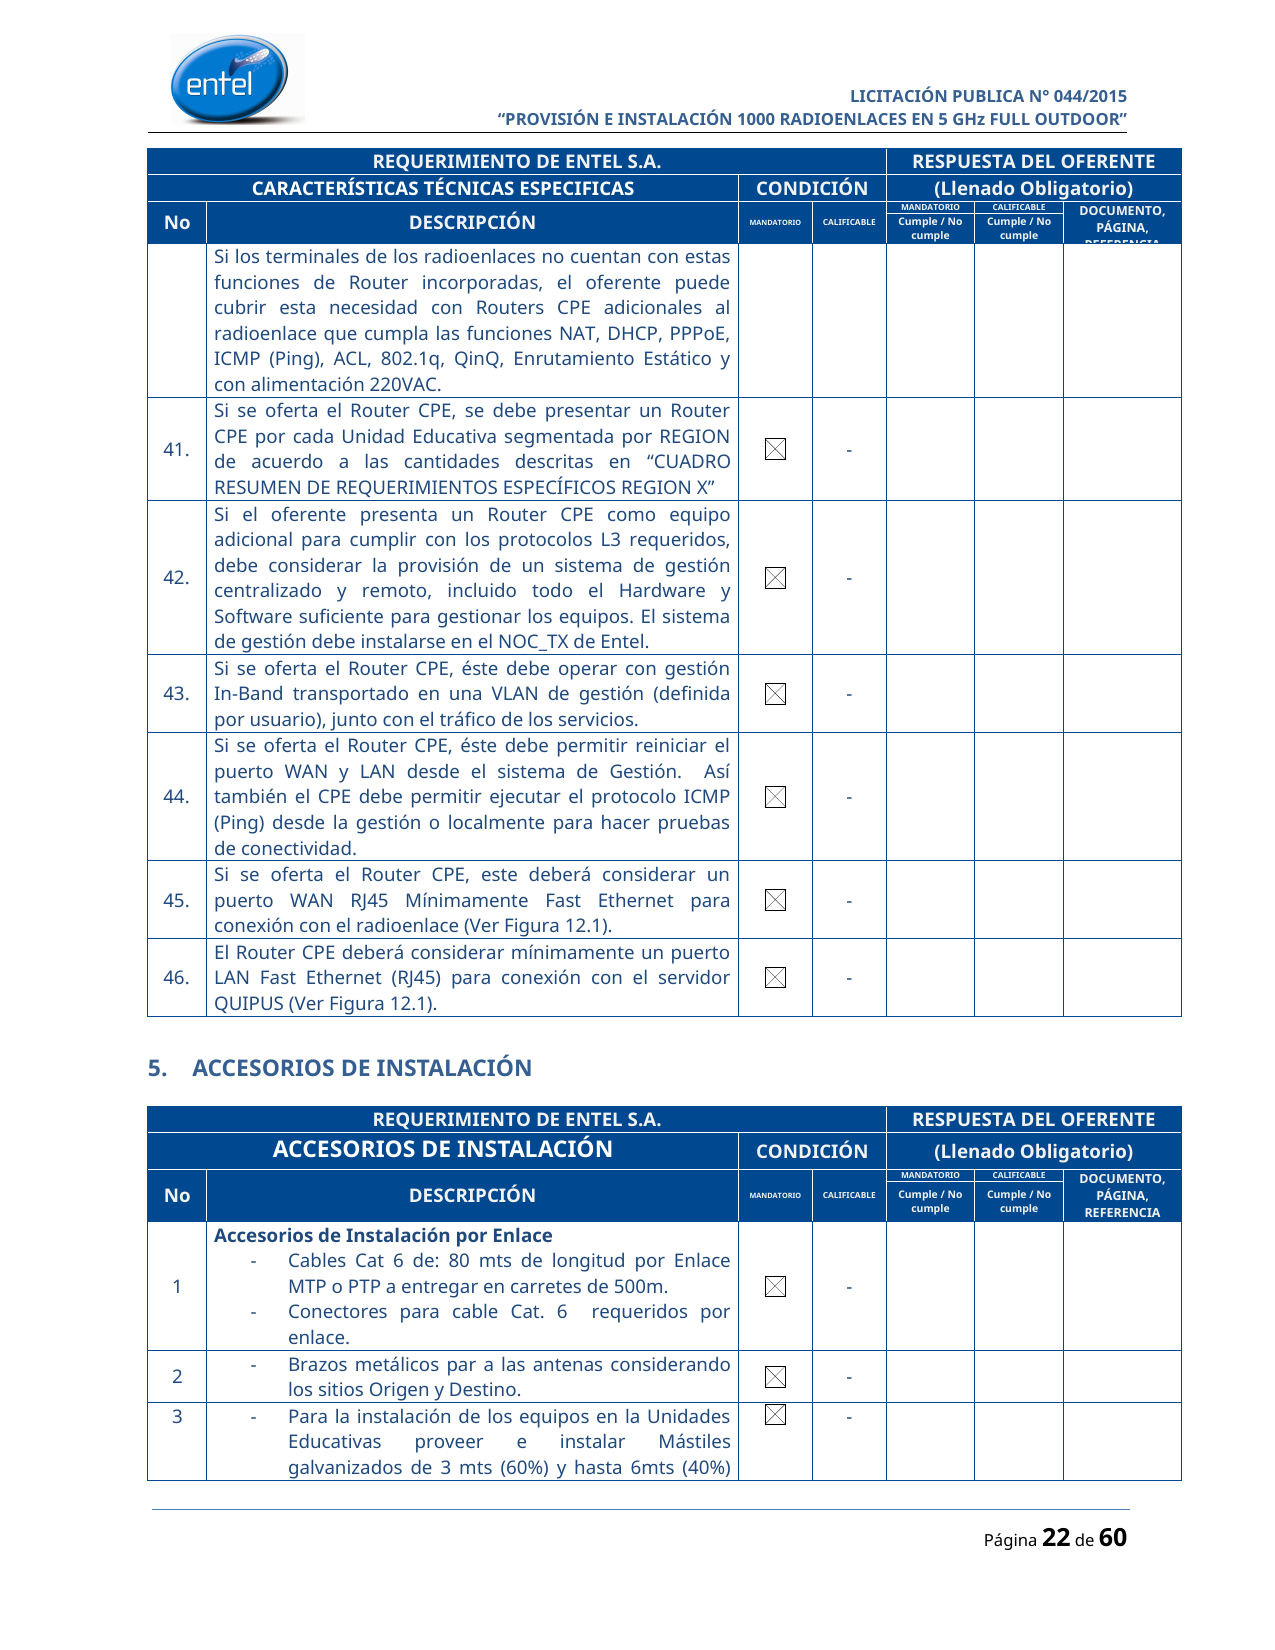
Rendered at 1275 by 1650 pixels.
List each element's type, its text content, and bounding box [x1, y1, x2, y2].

table_cell [887, 398, 974, 500]
table_cell [739, 398, 812, 500]
table_cell [1064, 501, 1181, 654]
table_cell 2 [148, 1351, 206, 1402]
table_cell [739, 733, 812, 860]
list ACCESORIOS DE INSTALACIÓN [148, 1052, 1127, 1083]
table_cell Cumple / No cumple [975, 214, 1063, 243]
table_cell [739, 501, 812, 654]
table_cell [975, 733, 1063, 860]
table_cell [887, 244, 974, 397]
table_cell - [813, 861, 886, 938]
table_header REQUERIMIENTO DE ENTEL S.A. [148, 1107, 886, 1132]
table_cell Si el oferente presenta un Router CPE como equipo adicional para cumplir con los protocolos L3 requeridos, debe considerar la provisión de un sistema de gestión centralizado y remoto, incluido todo el Hardware y Software suficiente para gestionar los equipos. El sistema de gestión debe instalarse en el NOC_TX de Entel. [207, 501, 738, 654]
table_cell [1064, 939, 1181, 1016]
table_cell MANDATORIO [739, 1170, 812, 1221]
table_cell [975, 939, 1063, 1016]
table_cell Cumple / No cumple [975, 1182, 1063, 1221]
table_cell [887, 1351, 974, 1402]
table_header REQUERIMIENTO DE ENTEL S.A. [148, 149, 886, 174]
table_cell [887, 1222, 974, 1350]
table_cell Cumple / No cumple [887, 1182, 974, 1221]
table_cell [975, 861, 1063, 938]
table_cell Si se oferta el Router CPE, se debe presentar un Router CPE por cada Unidad Educativa segmentada por REGION de acuerdo a las cantidades descritas en “CUADRO RESUMEN DE REQUERIMIENTOS ESPECÍFICOS REGION X” [207, 398, 738, 500]
table_cell [887, 861, 974, 938]
table_cell DOCUMENTO, PÁGINA, REFERENCIA [1064, 1170, 1181, 1221]
table_cell Brazos metálicos par a las antenas considerando los sitios Origen y Destino. [207, 1351, 738, 1402]
table_cell - [813, 1403, 886, 1479]
table_cell [1064, 861, 1181, 938]
table_cell (Llenado Obligatorio) [887, 175, 1181, 201]
table_cell - [813, 733, 886, 860]
table_cell [739, 861, 812, 938]
table_cell [975, 1222, 1063, 1350]
table_cell - [813, 244, 886, 397]
table_cell - [813, 1351, 886, 1402]
table_cell [975, 1403, 1063, 1479]
table_cell Si se oferta el Router CPE, este deberá considerar un puerto WAN RJ45 Mínimamente Fast Ethernet para conexión con el radioenlace (Ver Figura 12.1). [207, 861, 738, 938]
table_cell [975, 244, 1063, 397]
table_cell [739, 1222, 812, 1350]
table_cell [148, 501, 206, 654]
table_cell CALIFICABLE [813, 1170, 886, 1221]
table_cell CONDICIÓN [739, 1133, 886, 1169]
table_cell [739, 939, 812, 1016]
table_cell [975, 398, 1063, 500]
table_cell 3 [148, 1403, 206, 1479]
table_cell Accesorios de Instalación por Enlace Cables Cat 6 de: 80 mts de longitud por Enlace MTP o PTP a entregar en carretes de 500m. Conectores para cable Cat. 6 requeridos por enlace. [207, 1222, 738, 1350]
table_cell DESCRIPCIÓN [207, 202, 738, 243]
table_cell DOCUMENTO, PÁGINA, REFERENCIA [1064, 202, 1181, 243]
table_cell [739, 1403, 812, 1479]
table_cell CALIFICABLE [813, 202, 886, 243]
table_cell 1 [148, 1222, 206, 1350]
table_cell [739, 1351, 812, 1402]
picture [170, 33, 305, 125]
table_cell Si se oferta el Router CPE, éste debe permitir reiniciar el puerto WAN y LAN desde el sistema de Gestión. Así también el CPE debe permitir ejecutar el protocolo ICMP (Ping) desde la gestión o localmente para hacer pruebas de conectividad. [207, 733, 738, 860]
table_cell No [148, 202, 206, 243]
table_cell CARACTERÍSTICAS TÉCNICAS ESPECIFICAS [148, 175, 738, 201]
table_cell MANDATORIO [739, 202, 812, 243]
table_cell ACCESORIOS DE INSTALACIÓN [148, 1133, 738, 1169]
table_cell DESCRIPCIÓN [207, 1170, 738, 1221]
table_cell [148, 655, 206, 732]
table_cell [887, 733, 974, 860]
table_cell - [813, 1222, 886, 1350]
table_cell [887, 655, 974, 732]
table_cell [148, 398, 206, 500]
table_cell - [813, 398, 886, 500]
table_cell [739, 655, 812, 732]
table_cell [1064, 244, 1181, 397]
table_cell [887, 939, 974, 1016]
table_cell El Router CPE deberá considerar mínimamente un puerto LAN Fast Ethernet (RJ45) para conexión con el servidor QUIPUS (Ver Figura 12.1). [207, 939, 738, 1016]
table_cell [148, 861, 206, 938]
table_cell [1064, 1403, 1181, 1479]
table_cell CONDICIÓN [739, 175, 886, 201]
table_cell [1064, 1222, 1181, 1350]
table_cell - [813, 655, 886, 732]
table_cell [1064, 733, 1181, 860]
table_header RESPUESTA DEL OFERENTE [887, 1107, 1181, 1132]
table_cell [1064, 655, 1181, 732]
table_cell - [813, 501, 886, 654]
table_cell [975, 1351, 1063, 1402]
table_cell No [148, 1170, 206, 1221]
table_header RESPUESTA DEL OFERENTE [887, 149, 1181, 174]
table_cell (Llenado Obligatorio) [887, 1133, 1181, 1169]
table_cell [975, 655, 1063, 732]
table_cell [887, 1403, 974, 1479]
table_cell Cumple / No cumple [887, 214, 974, 243]
table_cell [148, 733, 206, 860]
table_cell [148, 244, 206, 397]
table_cell [148, 939, 206, 1016]
table_cell [739, 244, 812, 397]
table_cell [975, 501, 1063, 654]
table_cell - [813, 939, 886, 1016]
table_cell Si se oferta el Router CPE, éste debe operar con gestión In-Band transportado en una VLAN de gestión (definida por usuario), junto con el tráfico de los servicios. [207, 655, 738, 732]
table_cell [1064, 1351, 1181, 1402]
table_cell [1064, 398, 1181, 500]
table_cell [887, 501, 974, 654]
